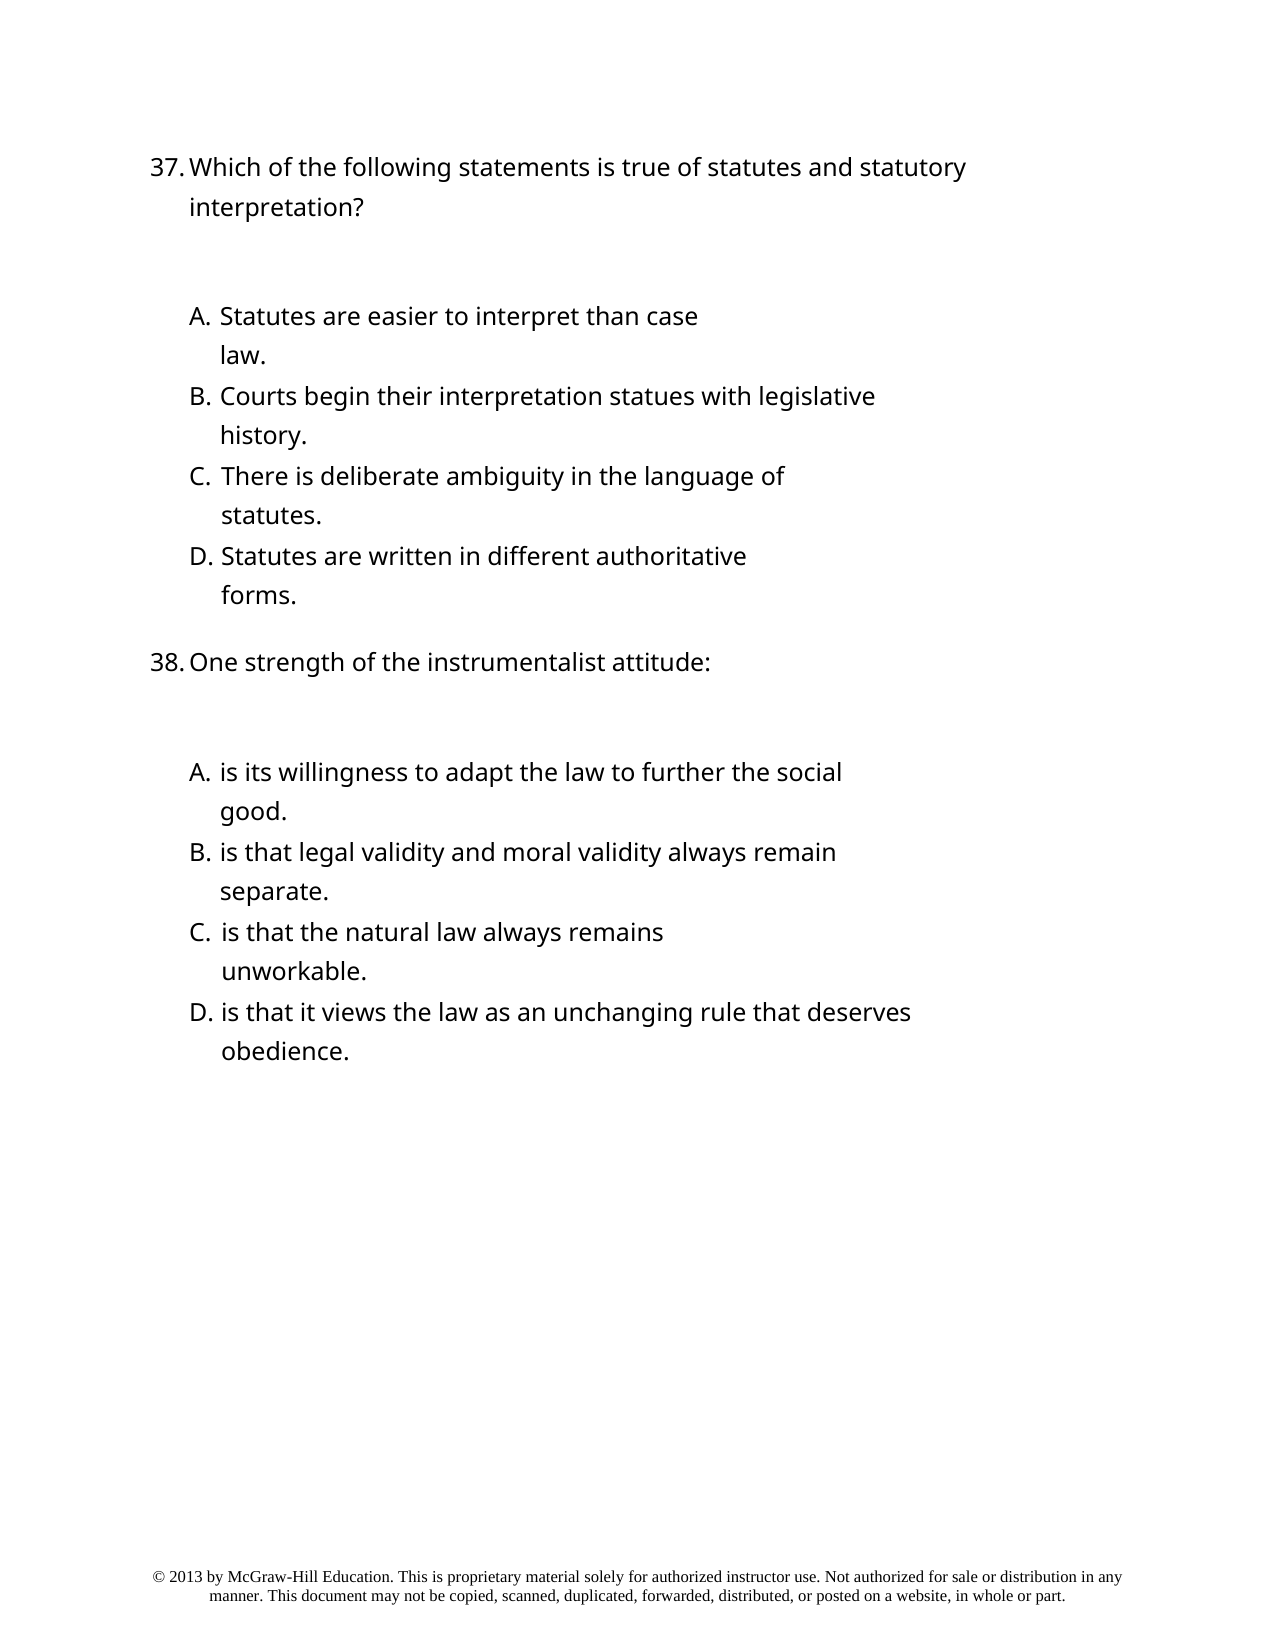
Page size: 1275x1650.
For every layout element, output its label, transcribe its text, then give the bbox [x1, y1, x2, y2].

table_header 38. [150, 645, 189, 1071]
table_header Which of the following statements is true of statutes and statutory interpretation? [189, 150, 1125, 616]
table_header 37. [150, 150, 189, 616]
table_header One strength of the instrumentalist attitude: [189, 645, 1125, 1071]
